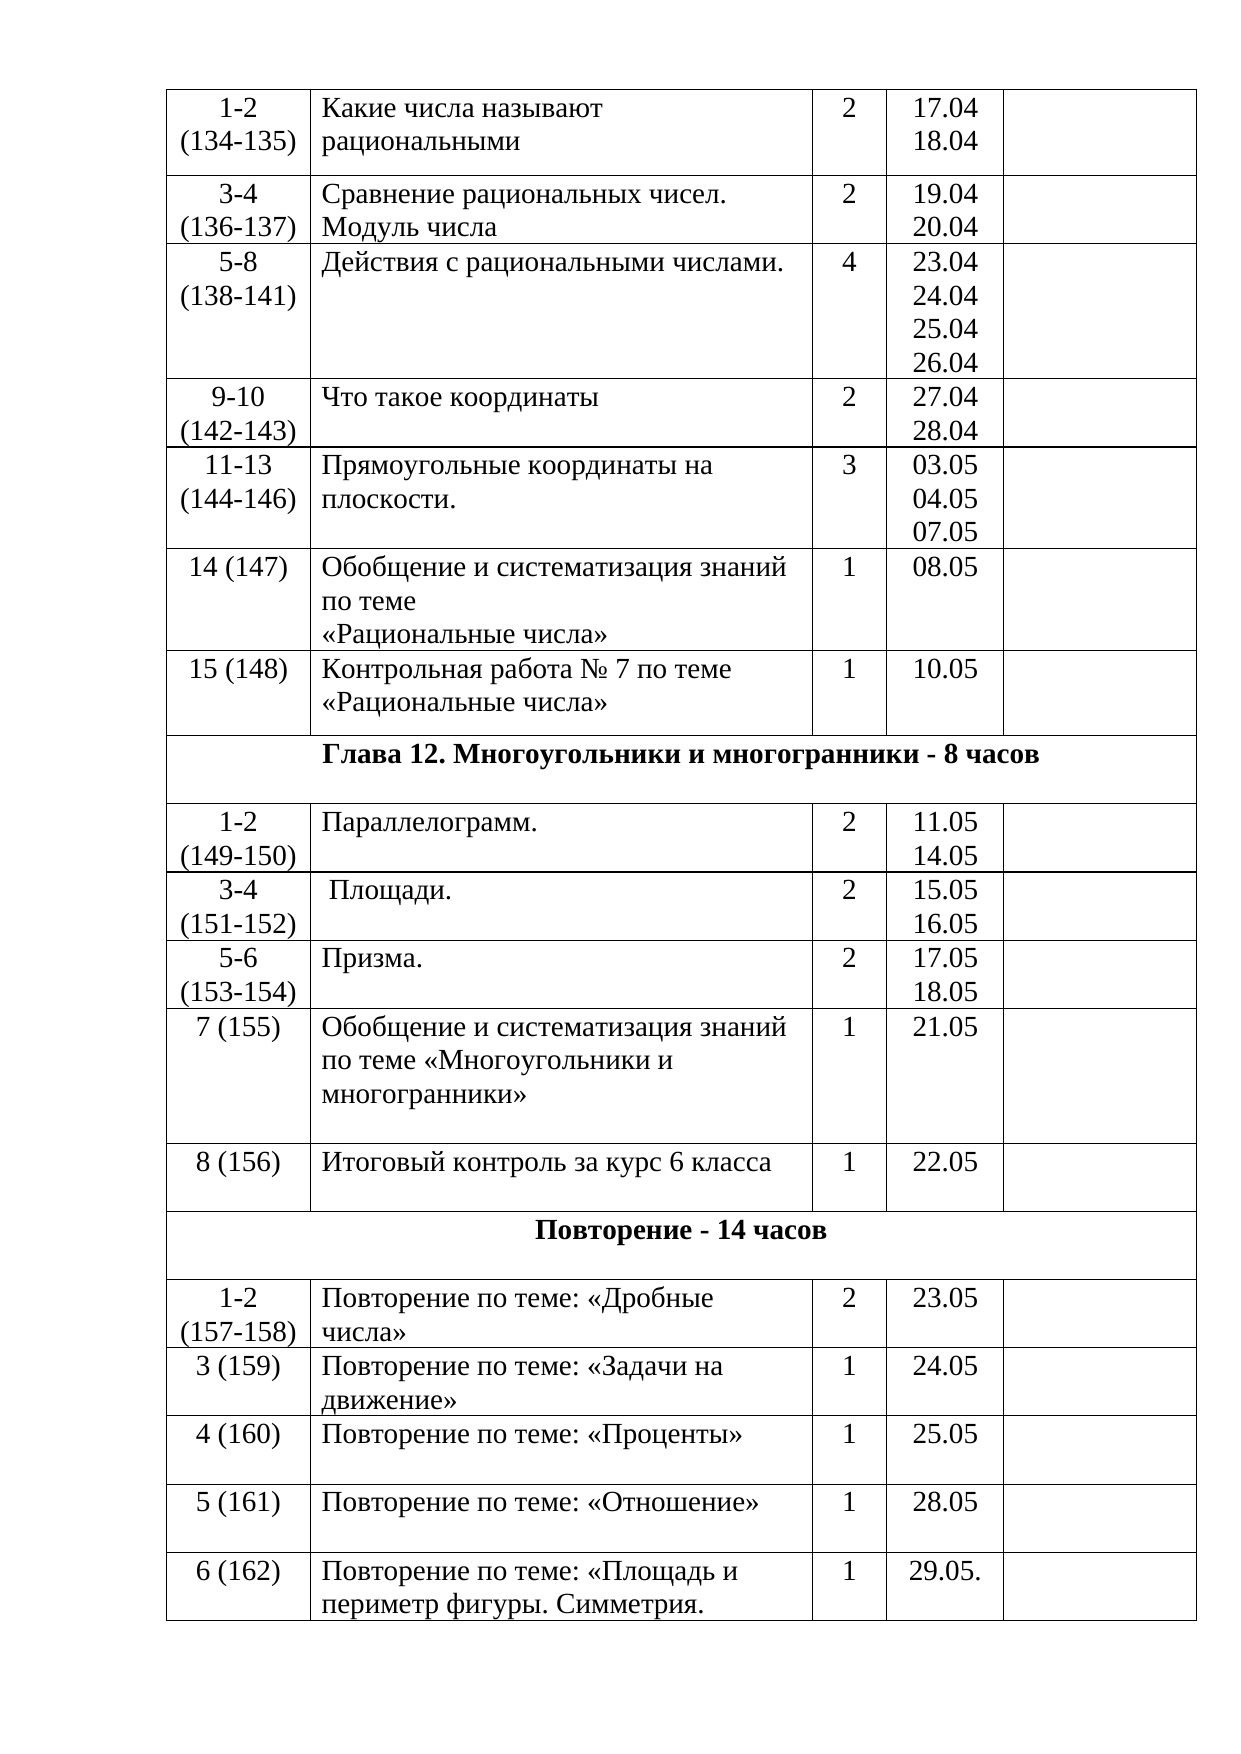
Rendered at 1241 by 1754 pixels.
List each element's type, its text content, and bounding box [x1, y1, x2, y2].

table_cell 28.05 [887, 1485, 1003, 1552]
table_cell Повторение - 14 часов [167, 1212, 1196, 1279]
table_cell Повторение по теме: «Задачи на движение» [311, 1348, 812, 1415]
table_cell 1-2 (157-158) [167, 1280, 310, 1347]
table_cell [1004, 1416, 1196, 1483]
table_cell 2 [813, 176, 886, 243]
table_cell 4 [813, 244, 886, 378]
table_cell 3 (159) [167, 1348, 310, 1415]
table_cell 22.05 [887, 1144, 1003, 1211]
table_cell 3-4 (136-137) [167, 176, 310, 243]
table_cell 4 (160) [167, 1416, 310, 1483]
table_cell [1004, 1553, 1196, 1620]
table_cell 17.04 18.04 [887, 90, 1003, 175]
table_cell 2 [813, 1280, 886, 1347]
table_cell 23.05 [887, 1280, 1003, 1347]
table_cell [1004, 651, 1196, 735]
table_cell 11-13 (144-146) [167, 448, 310, 548]
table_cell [311, 1553, 812, 1620]
table_cell Глава 12. Многоугольники и многогранники - 8 часов [167, 736, 1196, 803]
table_cell Контрольная работа № 7 по теме «Рациональные числа» [311, 651, 812, 735]
table_cell [1004, 1144, 1196, 1211]
table_cell [1004, 941, 1196, 1008]
table_cell 03.05 04.05 07.05 [887, 448, 1003, 548]
table_cell 2 [813, 873, 886, 939]
table_cell 5-6 (153-154) [167, 941, 310, 1008]
table_cell 2 [813, 941, 886, 1008]
table_cell [1004, 244, 1196, 378]
table_cell 15 (148) [167, 651, 310, 735]
table_cell [1004, 1280, 1196, 1347]
table_cell 5 (161) [167, 1485, 310, 1552]
table_cell 1 [813, 651, 886, 735]
table_cell 17.05 18.05 [887, 941, 1003, 1008]
table_cell 9-10 (142-143) [167, 379, 310, 446]
table_cell [1004, 1485, 1196, 1552]
table_cell 1 [813, 1553, 886, 1620]
table_cell [1004, 448, 1196, 548]
table_cell 08.05 [887, 549, 1003, 650]
table_cell 15.05 16.05 [887, 873, 1003, 939]
table_cell Сравнение рациональных чисел. Модуль числа [311, 176, 812, 243]
table_cell 19.04 20.04 [887, 176, 1003, 243]
table_cell [1004, 90, 1196, 175]
table_cell [1004, 176, 1196, 243]
table_cell Что такое координаты [311, 379, 812, 446]
table_cell 23.04 24.04 25.04 26.04 [887, 244, 1003, 378]
table_cell 24.05 [887, 1348, 1003, 1415]
table_cell 1-2 (149-150) [167, 804, 310, 871]
table_cell 3-4 (151-152) [167, 873, 310, 939]
table_cell 1 [813, 1009, 886, 1143]
table_cell Обобщение и систематизация знаний по теме «Многоугольники и многогранники» [311, 1009, 812, 1143]
table_cell 1 [813, 1416, 886, 1483]
table_cell 3 [813, 448, 886, 548]
table_cell [1004, 1009, 1196, 1143]
table_cell 2 [813, 804, 886, 871]
table_cell Повторение по теме: «Отношение» [311, 1485, 812, 1552]
table_cell 1-2 (134-135) [167, 90, 310, 175]
table_cell Повторение по теме: «Дробные числа» [311, 1280, 812, 1347]
table_cell 1 [813, 1144, 886, 1211]
table_cell 11.05 14.05 [887, 804, 1003, 871]
table_cell 10.05 [887, 651, 1003, 735]
table_cell 27.04 28.04 [887, 379, 1003, 446]
table_cell 1 [813, 1348, 886, 1415]
table_cell Действия с рациональными числами. [311, 244, 812, 378]
table_cell Прямоугольные координаты на плоскости. [311, 448, 812, 548]
table_cell 5-8 (138-141) [167, 244, 310, 378]
table_cell [1004, 1348, 1196, 1415]
table_cell 2 [813, 90, 886, 175]
table_cell 21.05 [887, 1009, 1003, 1143]
table_cell 25.05 [887, 1416, 1003, 1483]
table_cell Повторение по теме: «Проценты» [311, 1416, 812, 1483]
table_cell Какие числа называют рациональными [311, 90, 812, 175]
table_cell 2 [813, 379, 886, 446]
table_cell Призма. [311, 941, 812, 1008]
table_cell [1004, 873, 1196, 939]
table_cell 8 (156) [167, 1144, 310, 1211]
table_cell Параллелограмм. [311, 804, 812, 871]
table_cell 1 [813, 1485, 886, 1552]
table_cell 7 (155) [167, 1009, 310, 1143]
table_cell Площади. [311, 873, 812, 939]
table_cell [1004, 549, 1196, 650]
table_cell 29.05. [887, 1553, 1003, 1620]
table_cell Итоговый контроль за курс 6 класса [311, 1144, 812, 1211]
table_cell Обобщение и систематизация знаний по теме «Рациональные числа» [311, 549, 812, 650]
table_cell [1004, 379, 1196, 446]
table_cell 14 (147) [167, 549, 310, 650]
table_cell 6 (162) [167, 1553, 310, 1620]
table_cell [1004, 804, 1196, 871]
table_cell 1 [813, 549, 886, 650]
